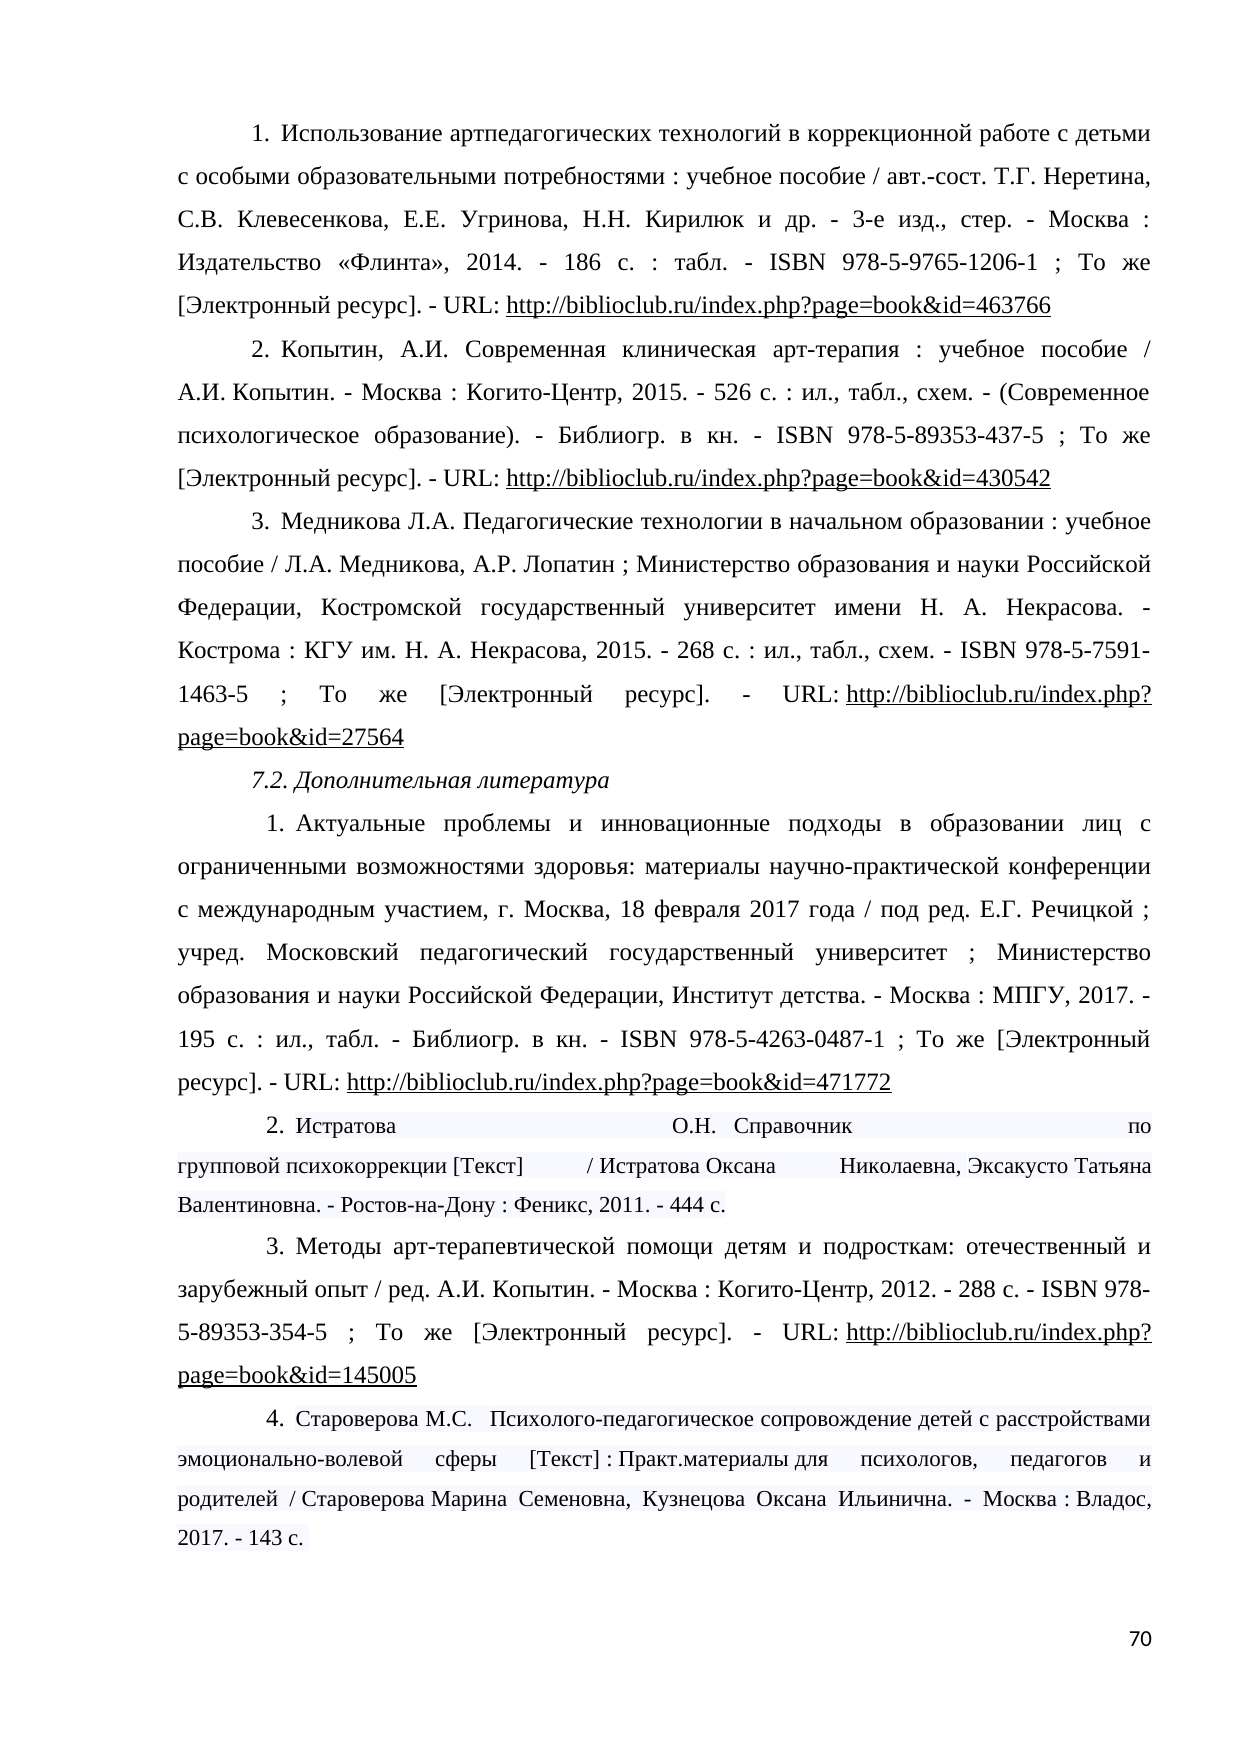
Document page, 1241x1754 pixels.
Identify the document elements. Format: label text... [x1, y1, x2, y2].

list Методы арт-терапевтической помощи детям и подросткам: отечественный и зарубежный опыт / ред. А.И. Копытин. - Москва : Когито-Центр, 2012. - 288 с. - ISBN 978-5-89353-354-5 ; То же [Электронный ресурс]. - URL: http://biblioclub.ru/index.php?page=book&id=145005 [177, 1231, 1152, 1389]
list Актуальные проблемы и инновационные подходы в образовании лиц с ограниченными возможностями здоровья: материалы научно-практической конференции с международным участием, г. Москва, 18 февраля 2017 года / под ред. Е.Г. Речицкой ; учред. Московский педагогический государственный университет ; Министерство образования и науки Российской Федерации, Институт детства. - Москва : МПГУ, 2017. - 195 с. : ил., табл. - Библиогр. в кн. - ISBN 978-5-4263-0487-1 ; То же [Электронный ресурс]. - URL: http://biblioclub.ru/index.php?page=book&id=471772 [177, 808, 1152, 1096]
list Использование артпедагогических технологий в коррекционной работе с детьми с особыми образовательными потребностями : учебное пособие / авт.-сост. Т.Г. Неретина, С.В. Клевесенкова, Е.Е. Угринова, Н.Н. Кирилюк и др. - 3-е изд., стер. - Москва : Издательство «Флинта», 2014. - 186 с. : табл. - ISBN 978-5-9765-1206-1 ; То же [Электронный ресурс]. - URL: http://biblioclub.ru/index.php?page=book&id=463766 [177, 118, 1152, 319]
text 7.2. Дополнительная литература [177, 765, 1152, 794]
list Копытин, А.И. Современная клиническая арт-терапия : учебное пособие / А.И. Копытин. - Москва : Когито-Центр, 2015. - 526 с. : ил., табл., схем. - (Современное психологическое образование). - Библиогр. в кн. - ISBN 978-5-89353-437-5 ; То же [Электронный ресурс]. - URL: http://biblioclub.ru/index.php?page=book&id=430542 [177, 334, 1152, 492]
list Истратова О.Н. Справочник по групповой психокоррекции [Текст] / Истратова Оксана Николаевна, Эксакусто Татьяна Валентиновна. - Ростов-на-Дону : Феникс, 2011. - 444 с. [177, 1110, 1152, 1218]
list Староверова М.С. Психолого-педагогическое сопровождение детей с расстройствами эмоционально-волевой сферы [Текст] : Практ.материалы для психологов, педагогов и родителей / Староверова Марина Семеновна, Кузнецова Оксана Ильинична. - Москва : Владос, 2017. - 143 с. [177, 1511, 1152, 1551]
list Староверова М.С. Психолого-педагогическое сопровождение детей с расстройствами эмоционально-волевой сферы [Текст] : Практ.материалы для психологов, педагогов и родителей / Староверова Марина Семеновна, Кузнецова Оксана Ильинична. - Москва : Владос, 2017. - 143 с. [177, 1403, 1152, 1485]
list Медникова Л.А. Педагогические технологии в начальном образовании : учебное пособие / Л.А. Медникова, А.Р. Лопатин ; Министерство образования и науки Российской Федерации, Костромской государственный университет имени Н. А. Некрасова. - Кострома : КГУ им. Н. А. Некрасова, 2015. - 268 с. : ил., табл., схем. - ISBN 978-5-7591-1463-5 ; То же [Электронный ресурс]. - URL: http://biblioclub.ru/index.php?page=book&id=27564 [177, 506, 1152, 751]
